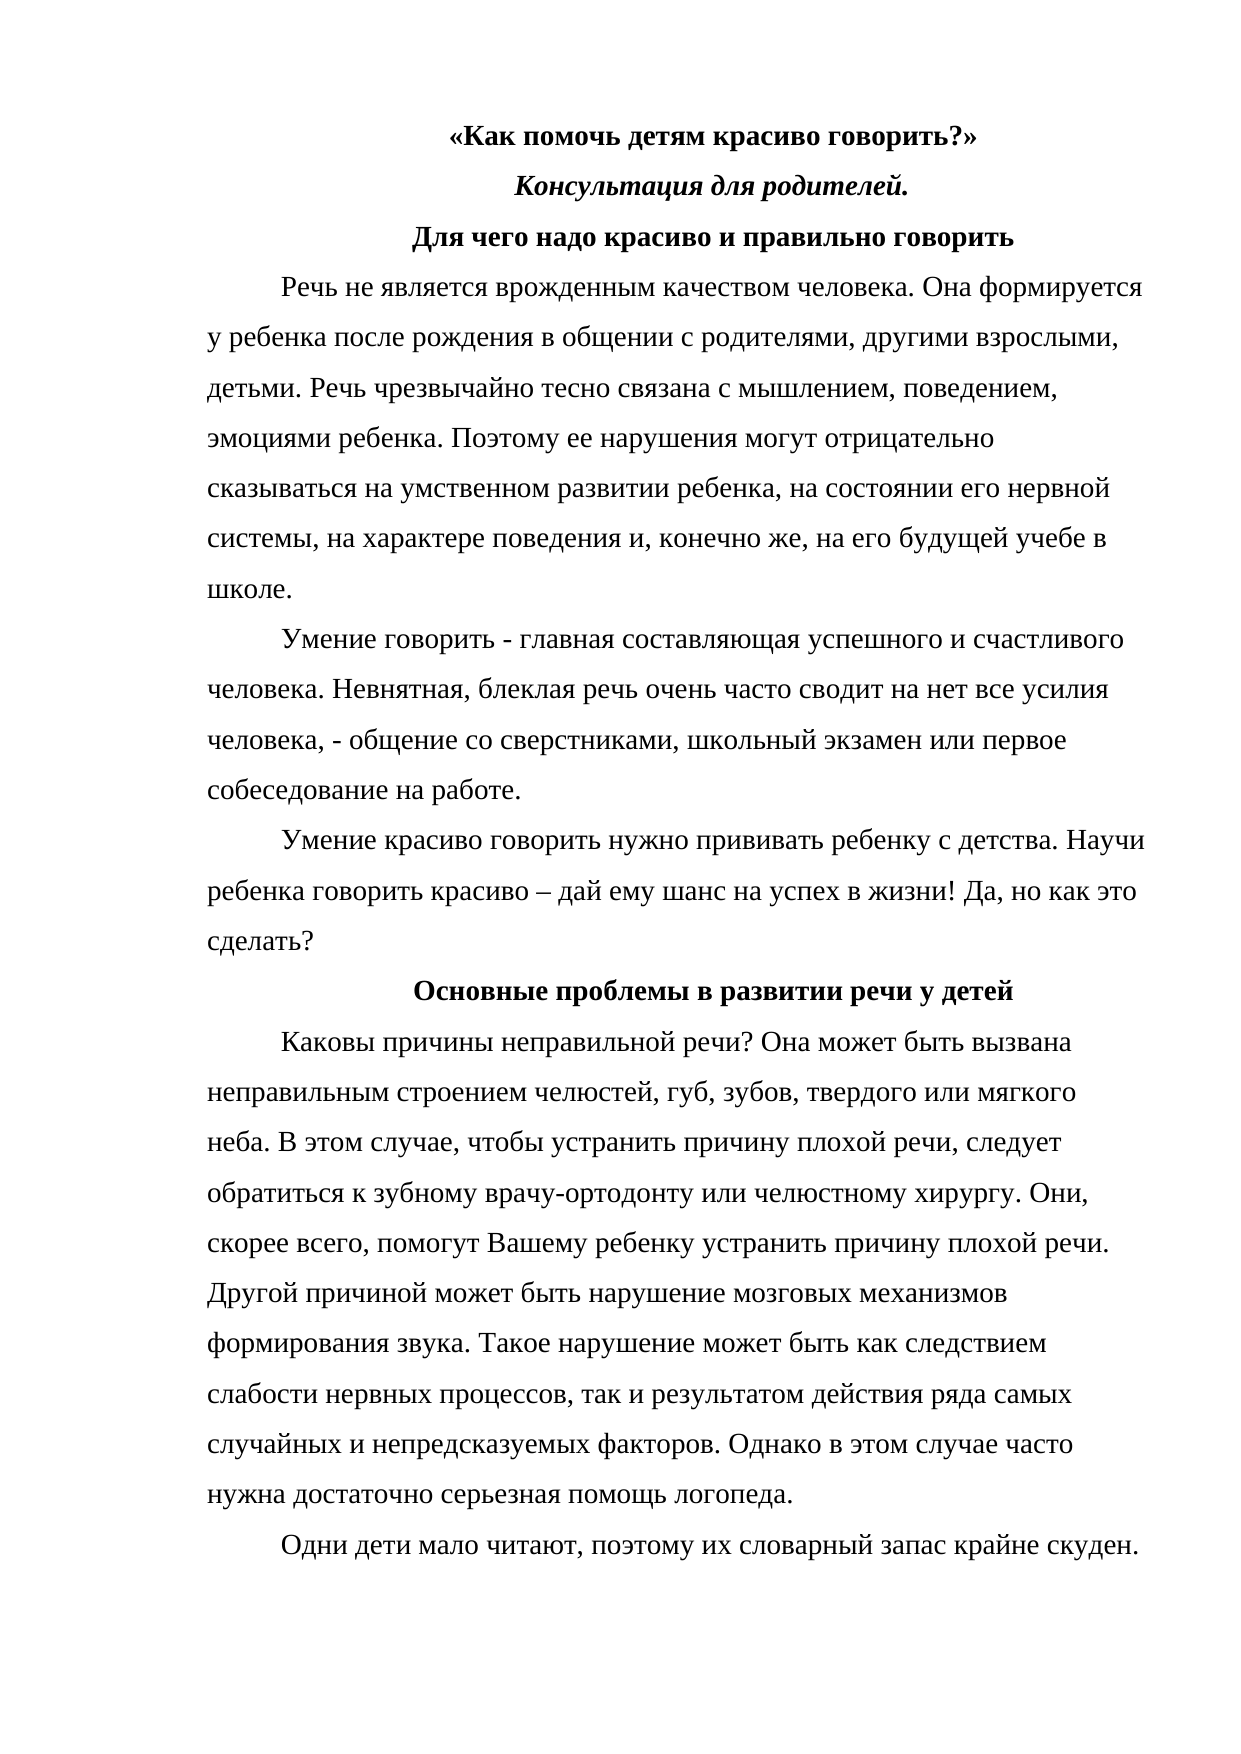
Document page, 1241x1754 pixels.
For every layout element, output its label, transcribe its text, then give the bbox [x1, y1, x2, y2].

text «Как помочь детям красиво говорить?» [207, 118, 1146, 152]
text Каковы причины неправильной речи? Она может быть вызвана неправильным строением челюстей, губ, зубов, твердого или мягкого неба. В этом случае, чтобы устранить причину плохой речи, следует обратиться к зубному врачу-ортодонту или челюстному хирургу. Они, скорее всего, помогут Вашему ребенку устранить причину плохой речи. Другой причиной может быть нарушение мозговых механизмов формирования звука. Такое нарушение может быть как следствием слабости нервных процессов, так и результатом действия ряда самых случайных и непредсказуемых факторов. Однако в этом случае часто нужна достаточно серьезная помощь логопеда. [207, 1024, 1146, 1510]
text Одни дети мало читают, поэтому их словарный запас крайне скуден. [207, 1527, 1146, 1560]
text Умение красиво говорить нужно прививать ребенку с детства. Научи ребенка говорить красиво – дай ему шанс на успех в жизни! Да, но как это сделать? [207, 822, 1146, 957]
text Речь не является врожденным качеством человека. Она формируется у ребенка после рождения в общении с родителями, другими взрослыми, детьми. Речь чрезвычайно тесно связана с мышлением, поведением, эмоциями ребенка. Поэтому ее нарушения могут отрицательно сказываться на умственном развитии ребенка, на состоянии его нервной системы, на характере поведения и, конечно же, на его будущей учебе в школе. [207, 269, 1146, 604]
text Консультация для родителей. [207, 168, 1146, 202]
text Для чего надо красиво и правильно говорить [207, 219, 1146, 252]
text Умение говорить - главная составляющая успешного и счастливого человека. Невнятная, блеклая речь очень часто сводит на нет все усилия человека, - общение со сверстниками, школьный экзамен или первое собеседование на работе. [207, 621, 1146, 806]
text Основные проблемы в развитии речи у детей [207, 973, 1146, 1007]
